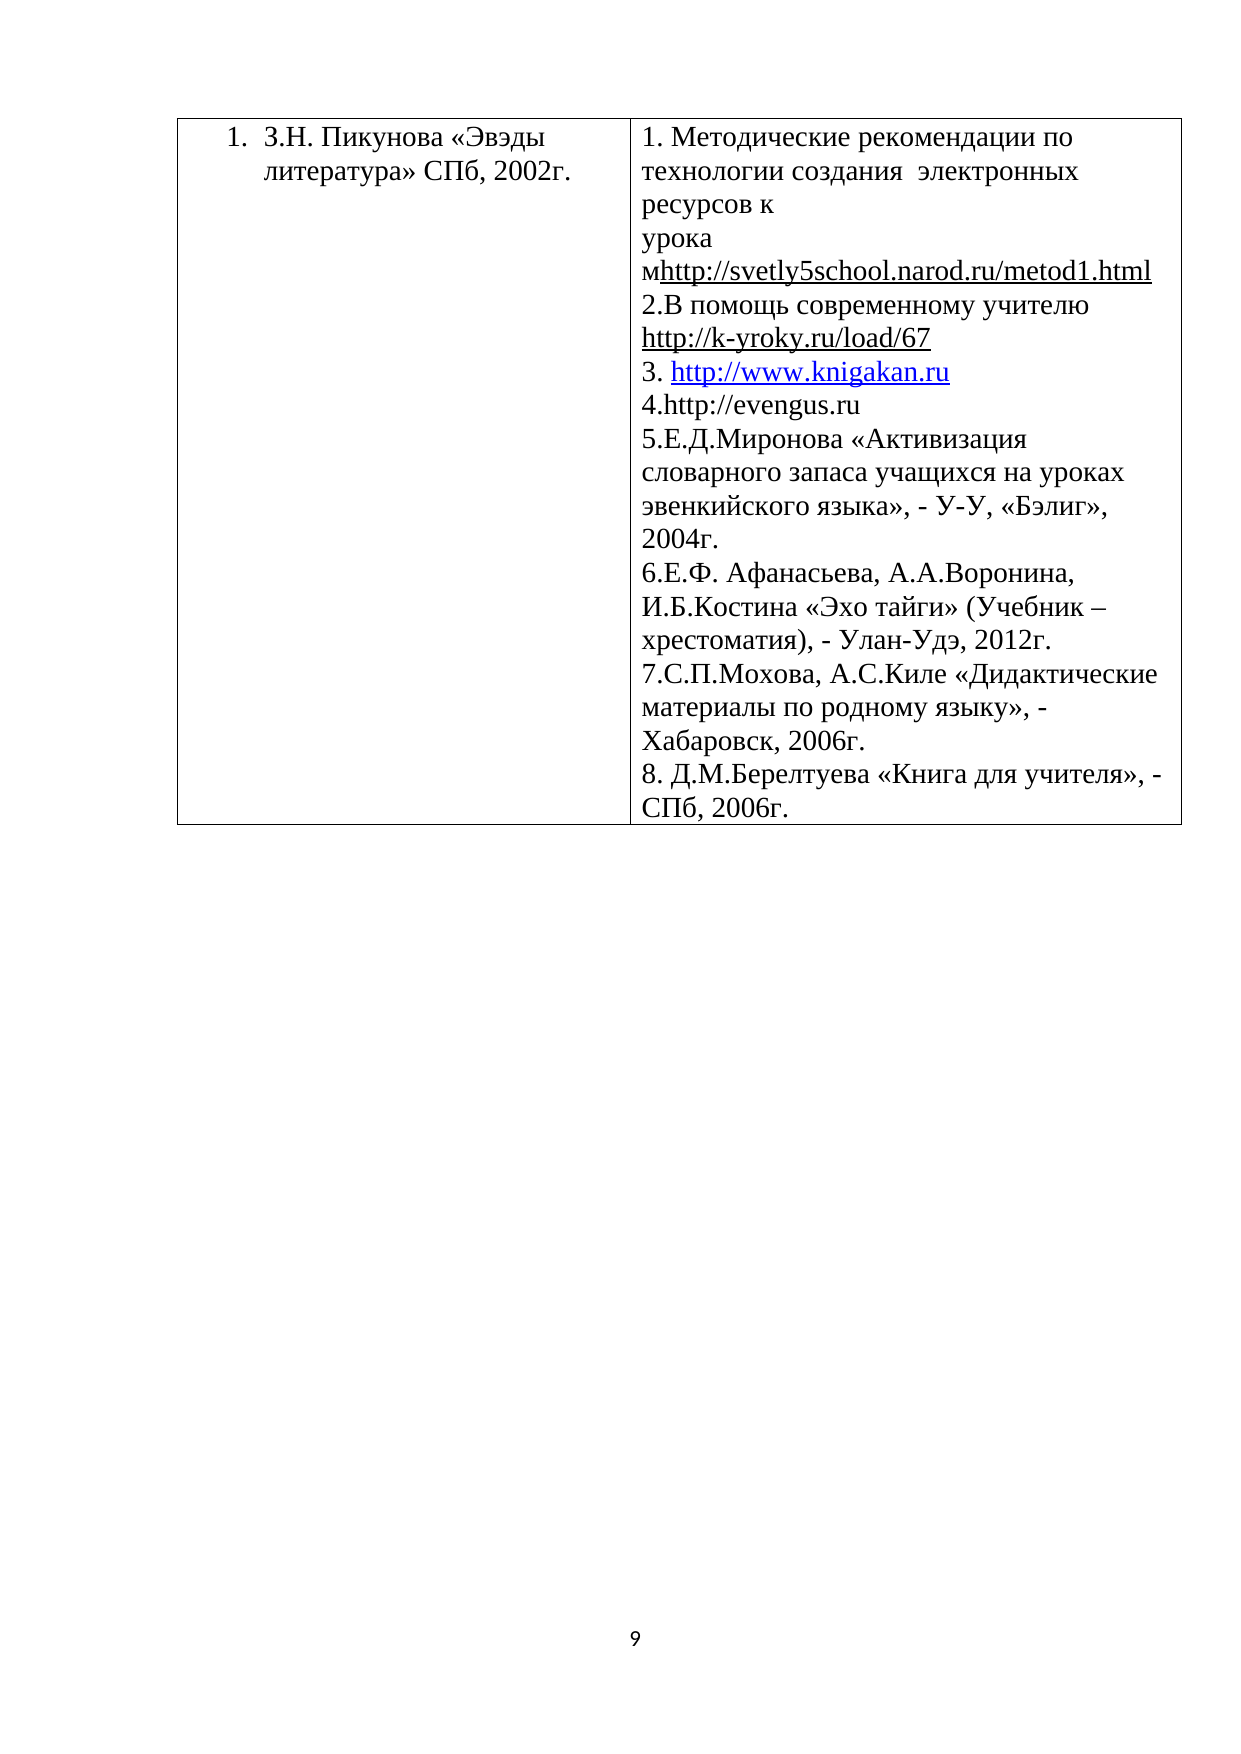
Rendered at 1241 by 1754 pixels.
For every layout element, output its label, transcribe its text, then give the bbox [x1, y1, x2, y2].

table_cell 1. Методические рекомендации по технологии создания электронных ресурсов к урокамhttp://svetly5school.narod.ru/metod1.html 2.В помощь современному учителю http://k-yroky.ru/load/67 3. http://www.knigakan.ru 4.http://evengus.ru 5.Е.Д.Миронова «Активизация словарного запаса учащихся на уроках эвенкийского языка», - У-У, «Бэлиг», 2004г. 6.Е.Ф. Афанасьева, А.А.Воронина, И.Б.Костина «Эхо тайги» (Учебник – хрестоматия), - Улан-Удэ, 2012г. 7.С.П.Мохова, А.С.Киле «Дидактические материалы по родному языку», - Хабаровск, 2006г. 8. Д.М.Берелтуева «Книга для учителя», - СПб, 2006г. [631, 119, 1181, 823]
table_cell З.Н. Пикунова «Эвэды литература» СПб, 2002г. [178, 119, 630, 823]
